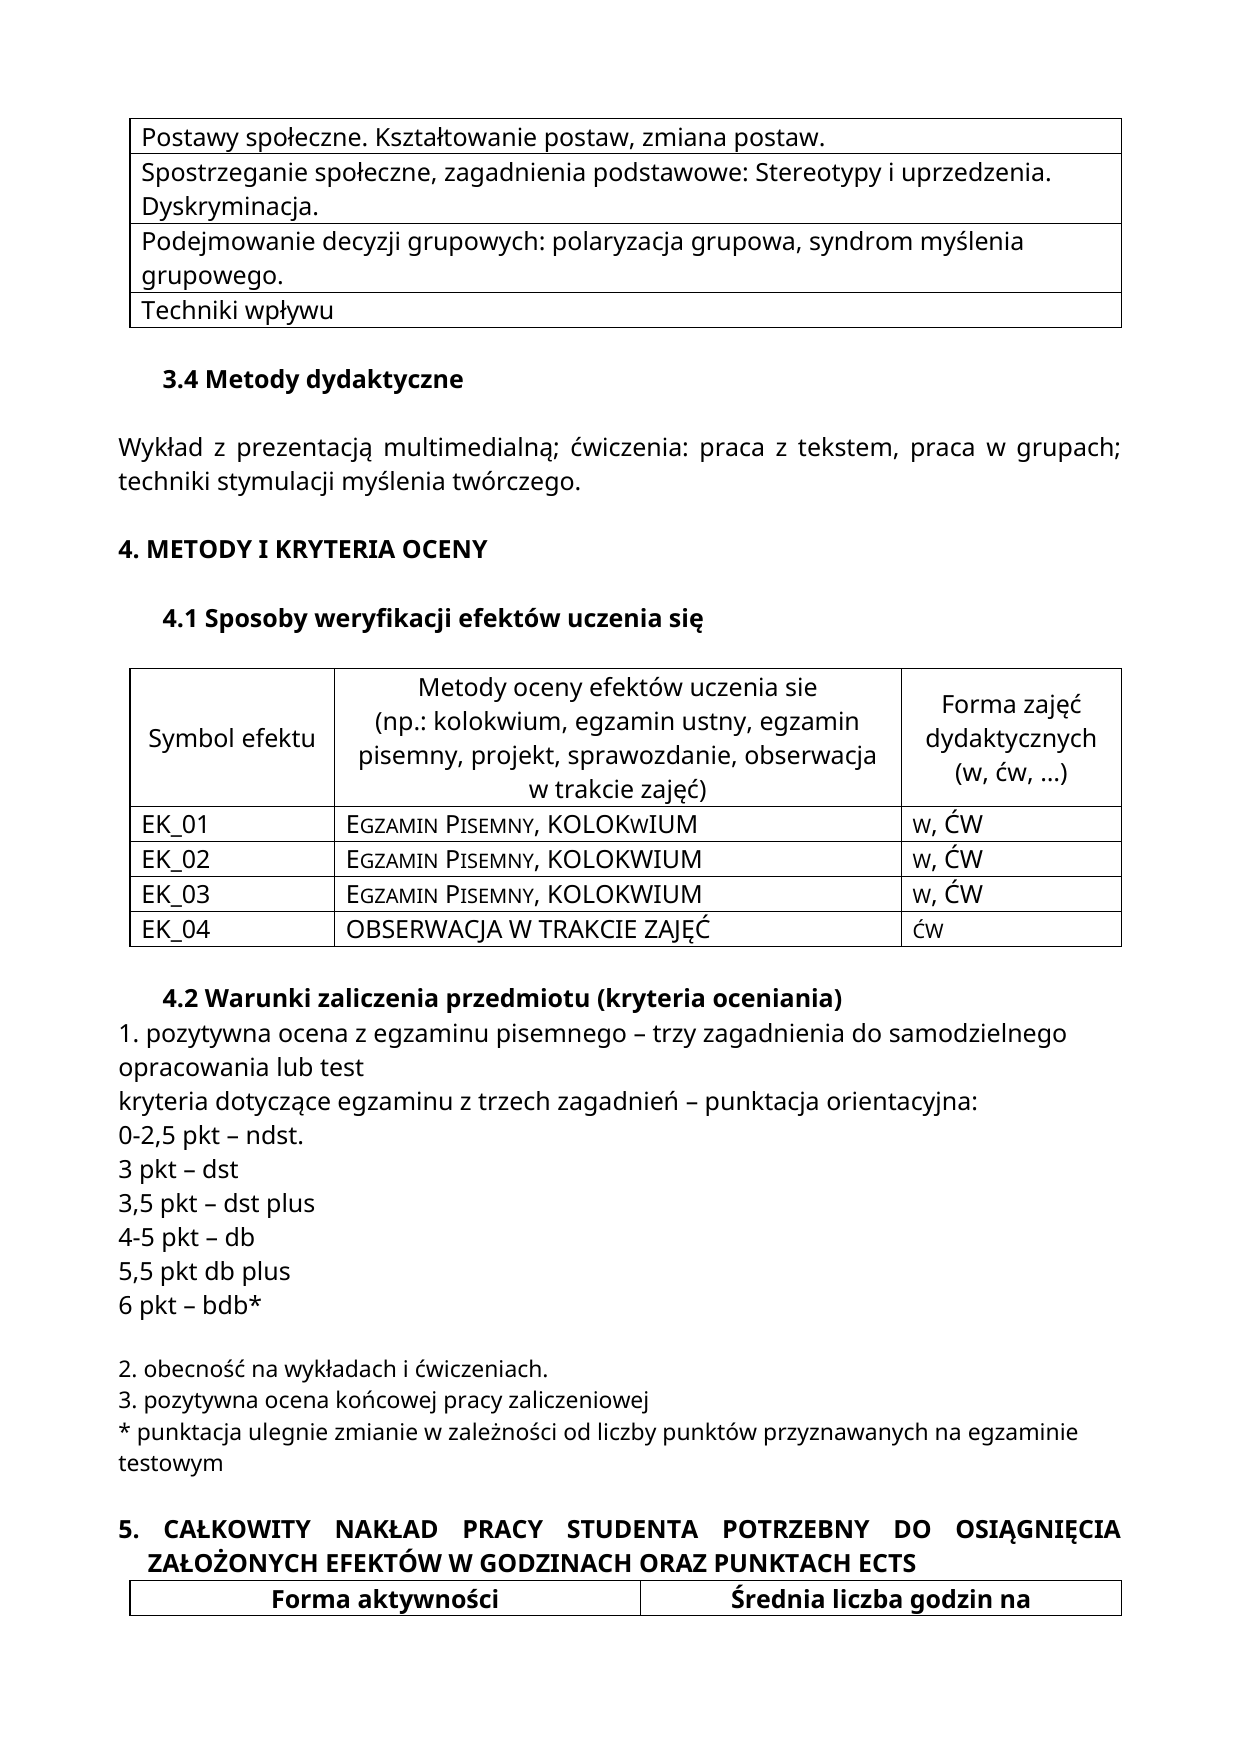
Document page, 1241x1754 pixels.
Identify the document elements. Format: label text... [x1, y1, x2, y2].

text 3,5 pkt – dst plus [118, 1186, 1122, 1219]
table_cell w, ĆW [902, 842, 1121, 876]
text 4. METODY I KRYTERIA OCENY [118, 532, 1122, 566]
table_cell Podejmowanie decyzji grupowych: polaryzacja grupowa, syndrom myślenia grupowego. [131, 224, 1121, 292]
text 2. obecność na wykładach i ćwiczeniach. [118, 1353, 1122, 1384]
text 5,5 pkt db plus [118, 1254, 1122, 1288]
table_cell Egzamin Pisemny, KOLOKwIUM [335, 807, 901, 841]
text 5. CAŁKOWITY NAKŁAD PRACY STUDENTA POTRZEBNY DO OSIĄGNIĘCIA ZAŁOŻONYCH EFEKTÓW W GODZINACH ORAZ PUNKTACH ECTS [118, 1512, 1122, 1580]
table_cell Egzamin Pisemny, KOLOKWIUM [335, 842, 901, 876]
table_cell EK_03 [131, 877, 334, 911]
text 1. pozytywna ocena z egzaminu pisemnego – trzy zagadnienia do samodzielnego opracowania lub test [118, 1015, 1122, 1083]
table_cell EK_02 [131, 842, 334, 876]
table_cell w, ĆW [902, 877, 1121, 911]
table_cell OBSERWACJA W TRAKCIE ZAJĘĆ [335, 912, 901, 946]
table_cell w, ĆW [902, 807, 1121, 841]
table_cell ćw [902, 912, 1121, 946]
text kryteria dotyczące egzaminu z trzech zagadnień – punktacja orientacyjna: [118, 1083, 1122, 1117]
text * punktacja ulegnie zmianie w zależności od liczby punktów przyznawanych na egzaminie testowym [118, 1416, 1122, 1478]
text 3. pozytywna ocena końcowej pracy zaliczeniowej [118, 1384, 1122, 1416]
text 3.4 Metody dydaktyczne [162, 362, 1122, 396]
table_cell EK_04 [131, 912, 334, 946]
text 0-2,5 pkt – ndst. [118, 1117, 1122, 1151]
text 4-5 pkt – db [118, 1219, 1122, 1254]
table_cell Egzamin Pisemny, KOLOKWIUM [335, 877, 901, 911]
text 4.1 Sposoby weryfikacji efektów uczenia się [162, 600, 1122, 634]
text 4.2 Warunki zaliczenia przedmiotu (kryteria oceniania) [162, 981, 1122, 1015]
table_header Symbol efektu [131, 669, 334, 806]
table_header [641, 1581, 1121, 1615]
table_cell EK_01 [131, 807, 334, 841]
table_cell Postawy społeczne. Kształtowanie postaw, zmiana postaw. [131, 119, 1121, 153]
table_cell Techniki wpływu [131, 293, 1121, 327]
table_header Forma aktywności [131, 1581, 640, 1615]
text 6 pkt – bdb* [118, 1288, 1122, 1322]
text 3 pkt – dst [118, 1151, 1122, 1186]
table_header Metody oceny efektów uczenia sie (np.: kolokwium, egzamin ustny, egzamin pisemny, projekt, sprawozdanie, obserwacja w trakcie zajęć) [335, 669, 901, 806]
table_cell Spostrzeganie społeczne, zagadnienia podstawowe: Stereotypy i uprzedzenia. Dyskryminacja. [131, 154, 1121, 222]
text Wykład z prezentacją multimedialną; ćwiczenia: praca z tekstem, praca w grupach; techniki stymulacji myślenia twórczego. [118, 430, 1122, 498]
table_header Forma zajęć dydaktycznych (w, ćw, …) [902, 669, 1121, 806]
